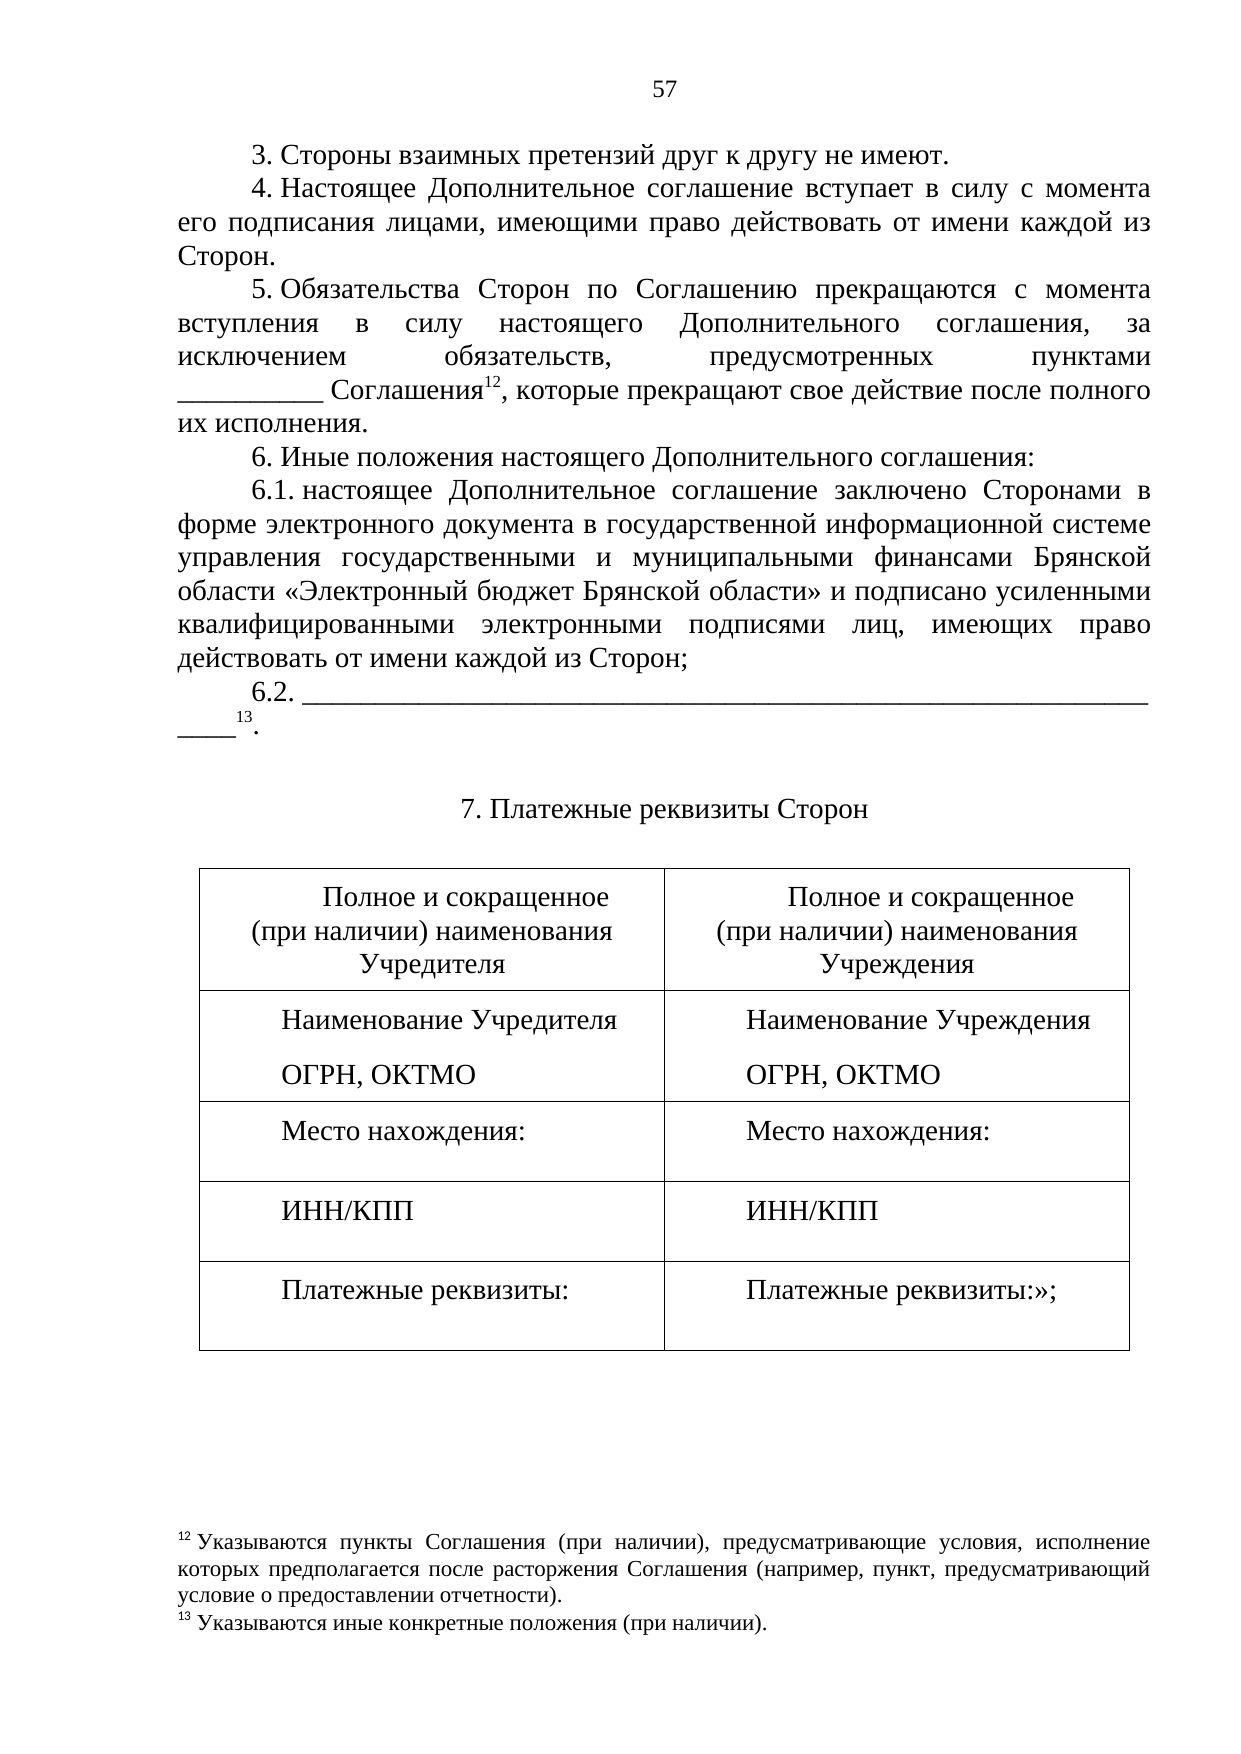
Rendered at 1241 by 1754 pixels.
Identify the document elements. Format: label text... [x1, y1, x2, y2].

table_cell Наименование Учреждения [665, 991, 1129, 1046]
table_cell Платежные реквизиты: [200, 1262, 664, 1350]
table_cell Платежные реквизиты:»; [665, 1262, 1129, 1350]
text 4. Настоящее Дополнительное соглашение вступает в силу с момента его подписания лицами, имеющими право действовать от имени каждой из Сторон. [177, 171, 1152, 271]
table_cell ОГРН, ОКТМО [200, 1046, 664, 1101]
text 3. Стороны взаимных претензий друг к другу не имеют. [177, 137, 1152, 171]
table_cell Наименование Учредителя [200, 991, 664, 1046]
table_cell Место нахождения: [665, 1102, 1129, 1181]
text 5. Обязательства Сторон по Соглашению прекращаются с момента вступления в силу настоящего Дополнительного соглашения, за исключением обязательств, предусмотренных пунктами __________ Соглашения, которые прекращают свое действие после полного их исполнения. [177, 271, 1152, 439]
table_cell ИНН/КПП [200, 1182, 664, 1261]
text 6.2. ______________________________________________________________. [177, 674, 1152, 741]
table_cell ИНН/КПП [665, 1182, 1129, 1261]
text 7. Платежные реквизиты Сторон [177, 791, 1152, 824]
text 6. Иные положения настоящего Дополнительного соглашения: [177, 439, 1152, 472]
text 6.1. настоящее Дополнительное соглашение заключено Сторонами в форме электронного документа в государственной информационной системе управления государственными и муниципальными финансами Брянской области «Электронный бюджет Брянской области» и подписано усиленными квалифицированными электронными подписями лиц, имеющих право действовать от имени каждой из Сторон; [177, 472, 1152, 674]
table_header Полное и сокращенное (при наличии) наименования Учреждения [665, 869, 1129, 990]
table_header Полное и сокращенное (при наличии) наименования Учредителя [200, 869, 664, 990]
table_cell ОГРН, ОКТМО [665, 1046, 1129, 1101]
table_cell Место нахождения: [200, 1102, 664, 1181]
